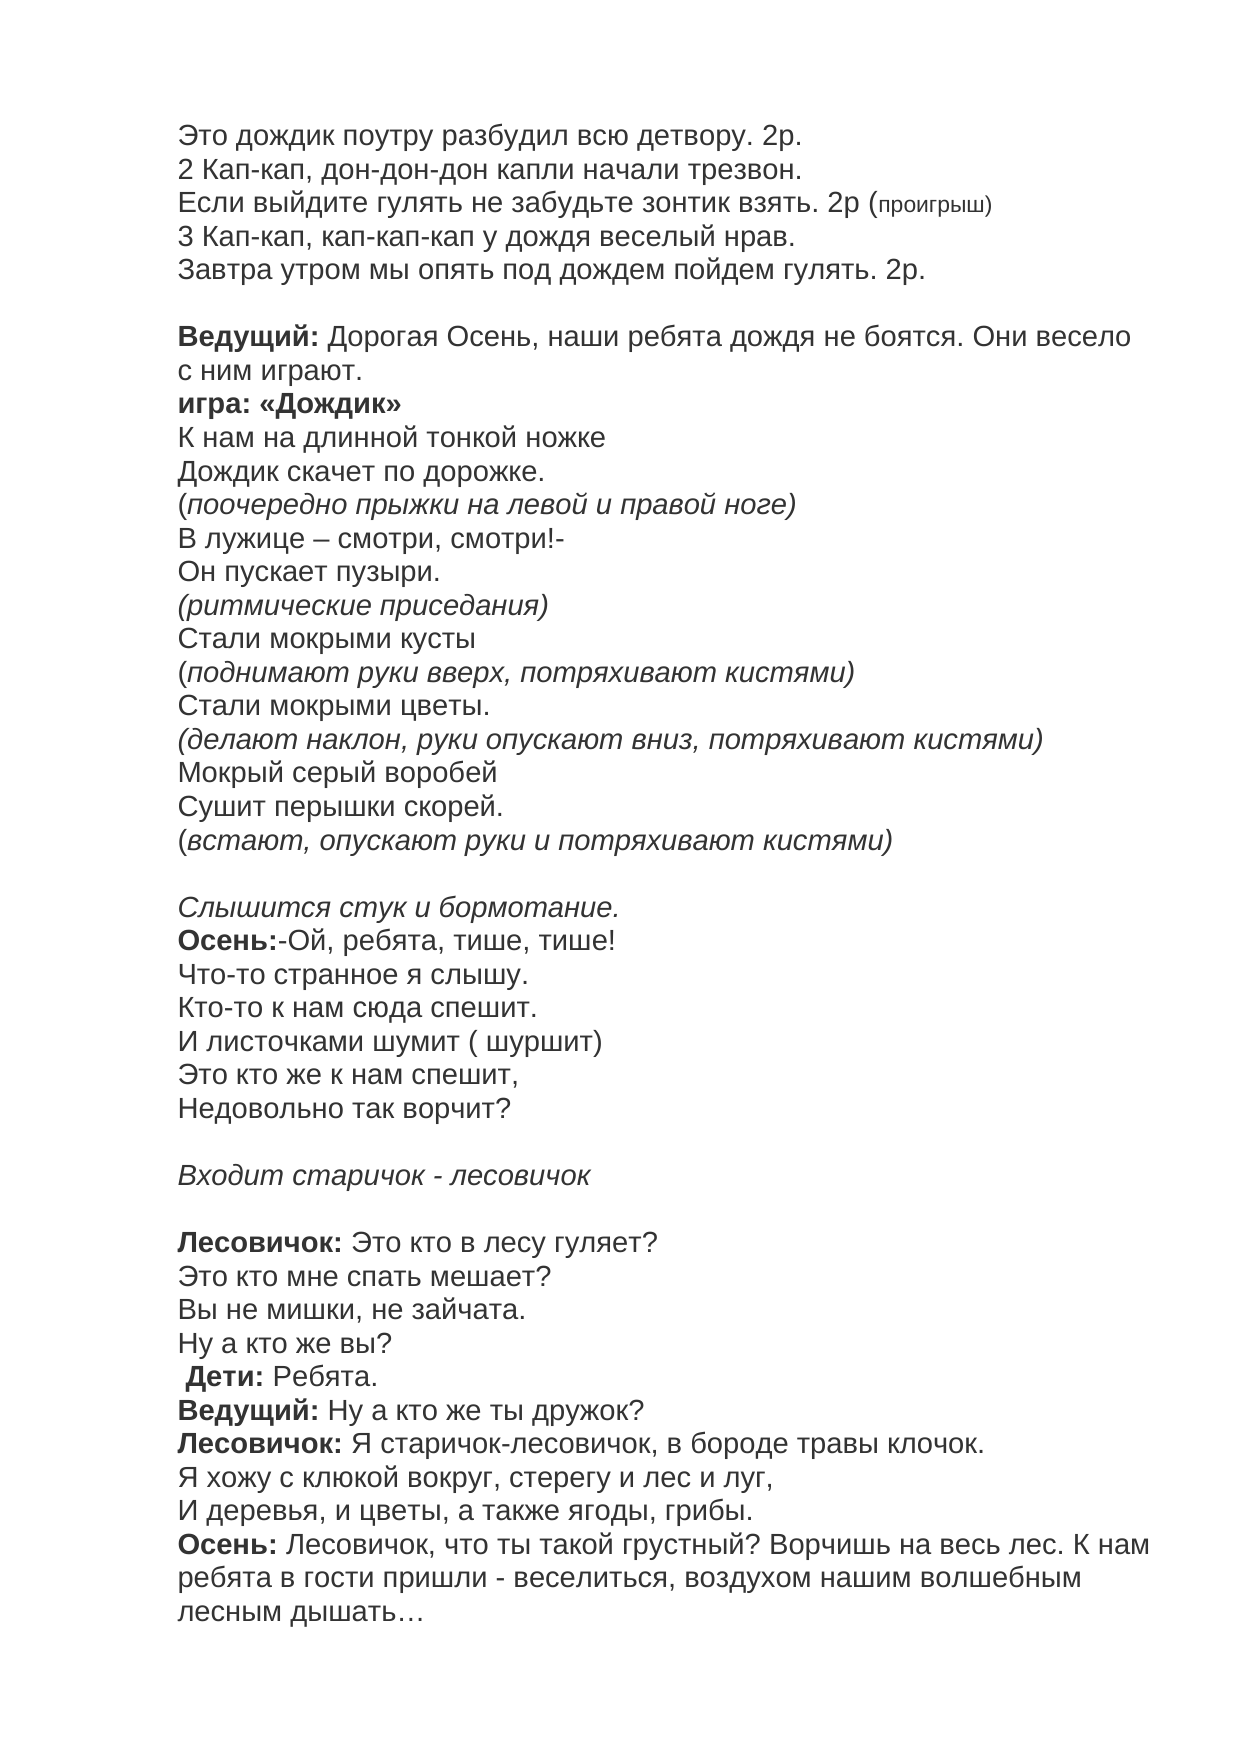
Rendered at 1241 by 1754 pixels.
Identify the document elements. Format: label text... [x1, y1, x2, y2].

text (делают наклон, руки опускают вниз, потряхивают кистями) [177, 722, 1152, 755]
text И листочками шумит ( шуршит) [177, 1024, 1152, 1057]
text Мокрый серый воробей [177, 755, 1152, 789]
text Ведущий: Дорогая Осень, наши ребята дождя не боятся. Они весело с ним играют. [177, 319, 1152, 386]
text К нам на длинной тонкой ножке [177, 420, 1152, 453]
text Лесовичок: Я старичок-лесовичок, в бороде травы клочок. [177, 1426, 1152, 1460]
text Что-то странное я слышу. [177, 957, 1152, 990]
text (ритмические приседания) [177, 588, 1152, 621]
text 3 Кап-кап, кап-кап-кап у дождя веселый нрав. [177, 219, 1152, 252]
text игра: «Дождик» [177, 386, 1152, 420]
text Я хожу с клюкой вокруг, стерегу и лес и луг, [177, 1460, 1152, 1493]
text Входит старичок - лесовичок [177, 1158, 1152, 1191]
text Вы не мишки, не зайчата. [177, 1292, 1152, 1326]
text 2 Кап-кап, дон-дон-дон капли начали трезвон. [177, 152, 1152, 185]
text Он пускает пузыри. [177, 554, 1152, 588]
text Это кто же к нам спешит, [177, 1057, 1152, 1091]
text Кто-то к нам сюда спешит. [177, 990, 1152, 1024]
text Слышится стук и бормотание. [177, 889, 1152, 923]
text Лесовичок: Это кто в лесу гуляет? [177, 1225, 1152, 1258]
text Осень:-Ой, ребята, тише, тише! [177, 923, 1152, 957]
text Дождик скачет по дорожке. [177, 453, 1152, 487]
text Недовольно так ворчит? [177, 1091, 1152, 1124]
text (поднимают руки вверх, потряхивают кистями) [177, 655, 1152, 688]
text Это кто мне спать мешает? [177, 1258, 1152, 1292]
text Стали мокрыми цветы. [177, 688, 1152, 722]
text Ну а кто же вы? [177, 1326, 1152, 1359]
text Сушит перышки скорей. [177, 789, 1152, 822]
text Стали мокрыми кусты [177, 621, 1152, 655]
text Ведущий: Ну а кто же ты дружок? [177, 1393, 1152, 1426]
text Дети: Ребята. [177, 1359, 1152, 1393]
text (встают, опускают руки и потряхивают кистями) [177, 822, 1152, 856]
text И деревья, и цветы, а также ягоды, грибы. [177, 1493, 1152, 1527]
text В лужице – смотри, смотри!- [177, 521, 1152, 554]
text Это дождик поутру разбудил всю детвору. 2р. [177, 118, 1152, 152]
text Завтра утром мы опять под дождем пойдем гулять. 2р. [177, 252, 1152, 286]
text Осень: Лесовичок, что ты такой грустный? Ворчишь на весь лес. К нам ребята в гости пришли - веселиться, воздухом нашим волшебным лесным дышать… [177, 1527, 1152, 1627]
text (поочередно прыжки на левой и правой ноге) [177, 487, 1152, 521]
text Если выйдите гулять не забудьте зонтик взять. 2р (проигрыш) [177, 185, 1152, 219]
